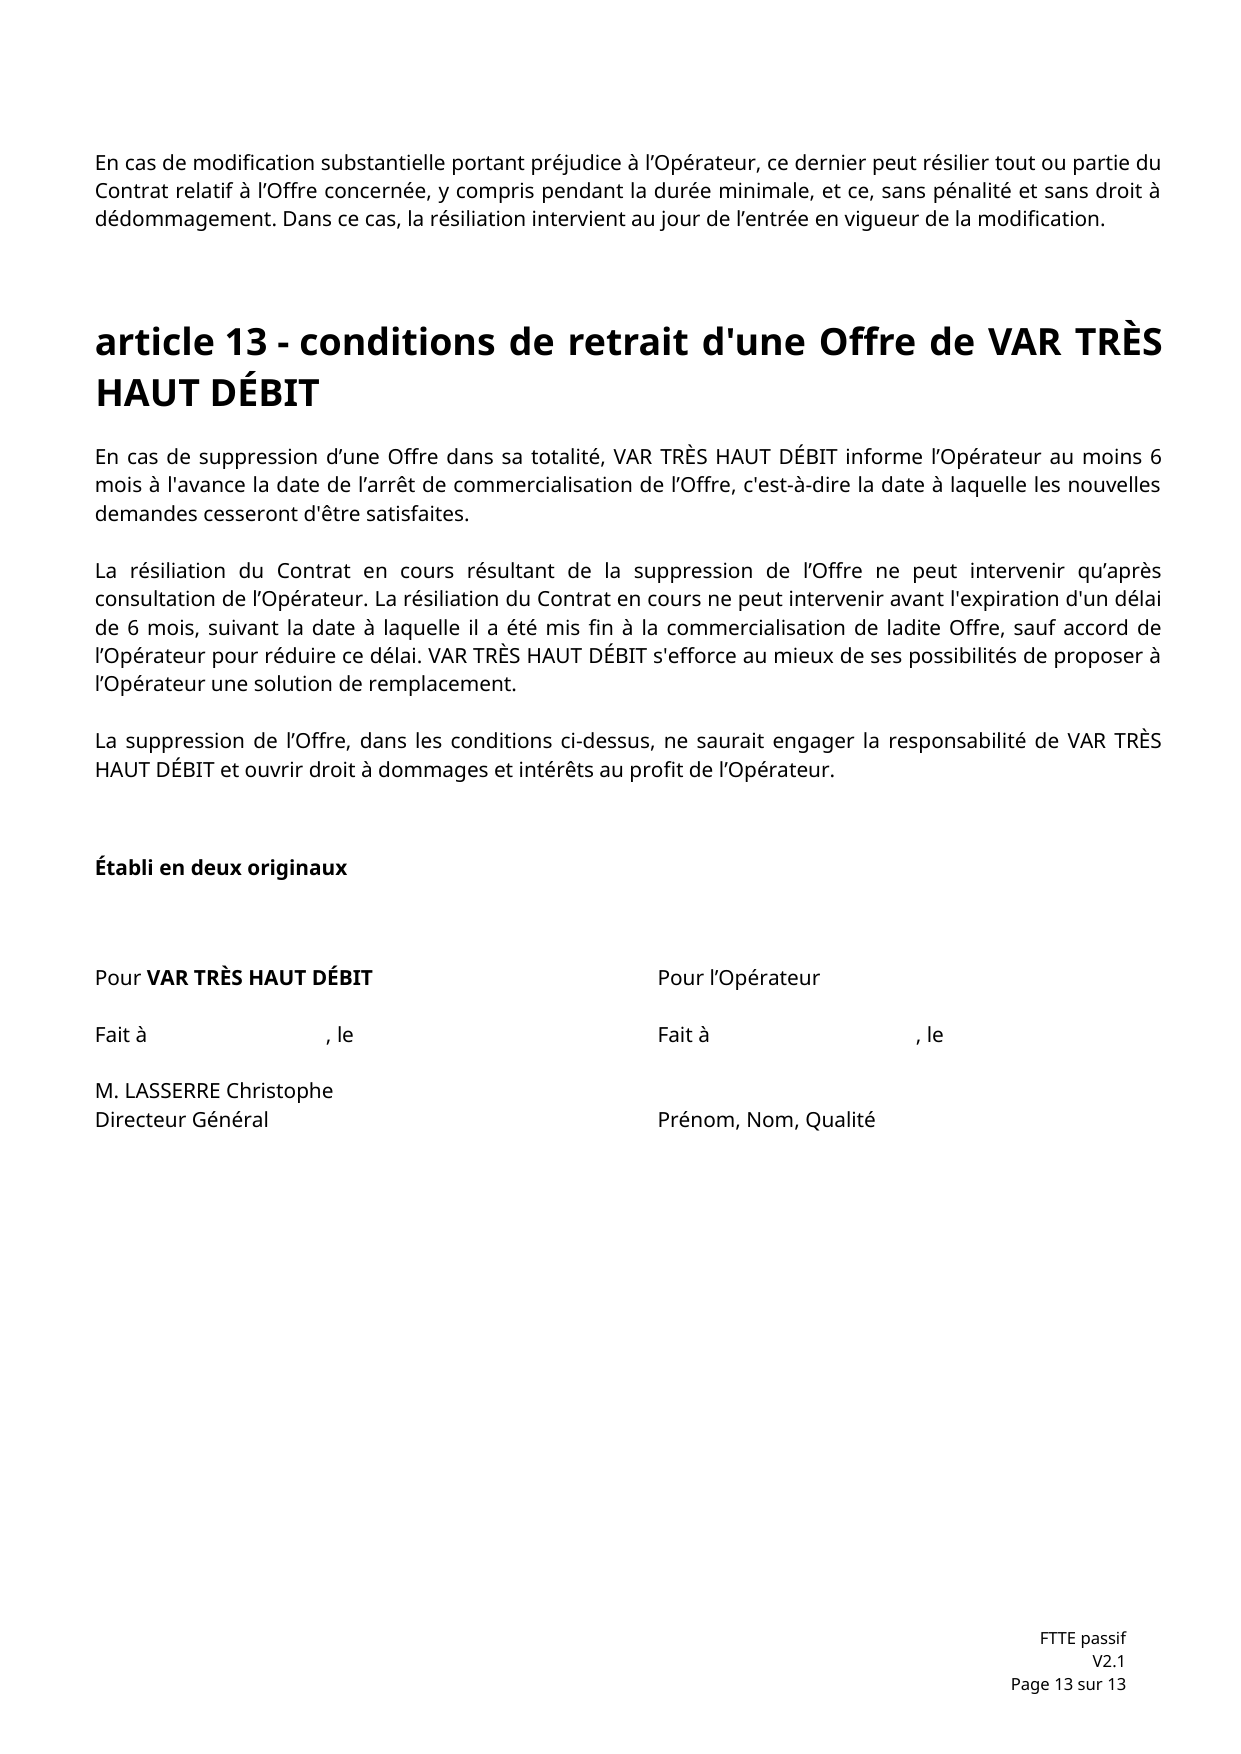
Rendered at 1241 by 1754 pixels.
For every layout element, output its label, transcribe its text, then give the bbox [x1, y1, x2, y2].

text En cas de suppression d’une Offre dans sa totalité, VAR TRÈS HAUT DÉBIT informe l’Opérateur au moins 6 mois à l'avance la date de l’arrêt de commercialisation de l’Offre, c'est-à-dire la date à laquelle les nouvelles demandes cesseront d'être satisfaites. [94, 442, 1163, 527]
text Établi en deux originaux [94, 853, 1163, 881]
table_header Pour l’Opérateur Fait à , le Prénom, Nom, Qualité [650, 963, 1213, 1162]
subtitle conditions de retrait d'une Offre de VAR TRÈS HAUT DÉBIT [94, 315, 1163, 417]
text En cas de modification substantielle portant préjudice à l’Opérateur, ce dernier peut résilier tout ou partie du Contrat relatif à l’Offre concernée, y compris pendant la durée minimale, et ce, sans pénalité et sans droit à dédommagement. Dans ce cas, la résiliation intervient au jour de l’entrée en vigueur de la modification. [94, 148, 1163, 233]
text La suppression de l’Offre, dans les conditions ci-dessus, ne saurait engager la responsabilité de VAR TRÈS HAUT DÉBIT et ouvrir droit à dommages et intérêts au profit de l’Opérateur. [94, 726, 1163, 783]
text La résiliation du Contrat en cours résultant de la suppression de l’Offre ne peut intervenir qu’après consultation de l’Opérateur. La résiliation du Contrat en cours ne peut intervenir avant l'expiration d'un délai de 6 mois, suivant la date à laquelle il a été mis fin à la commercialisation de ladite Offre, sauf accord de l’Opérateur pour réduire ce délai. VAR TRÈS HAUT DÉBIT s'efforce au mieux de ses possibilités de proposer à l’Opérateur une solution de remplacement. [94, 556, 1163, 698]
table_header Pour VAR TRÈS HAUT DÉBIT Fait à , le M. LASSERRE Christophe Directeur Général [87, 963, 650, 1162]
